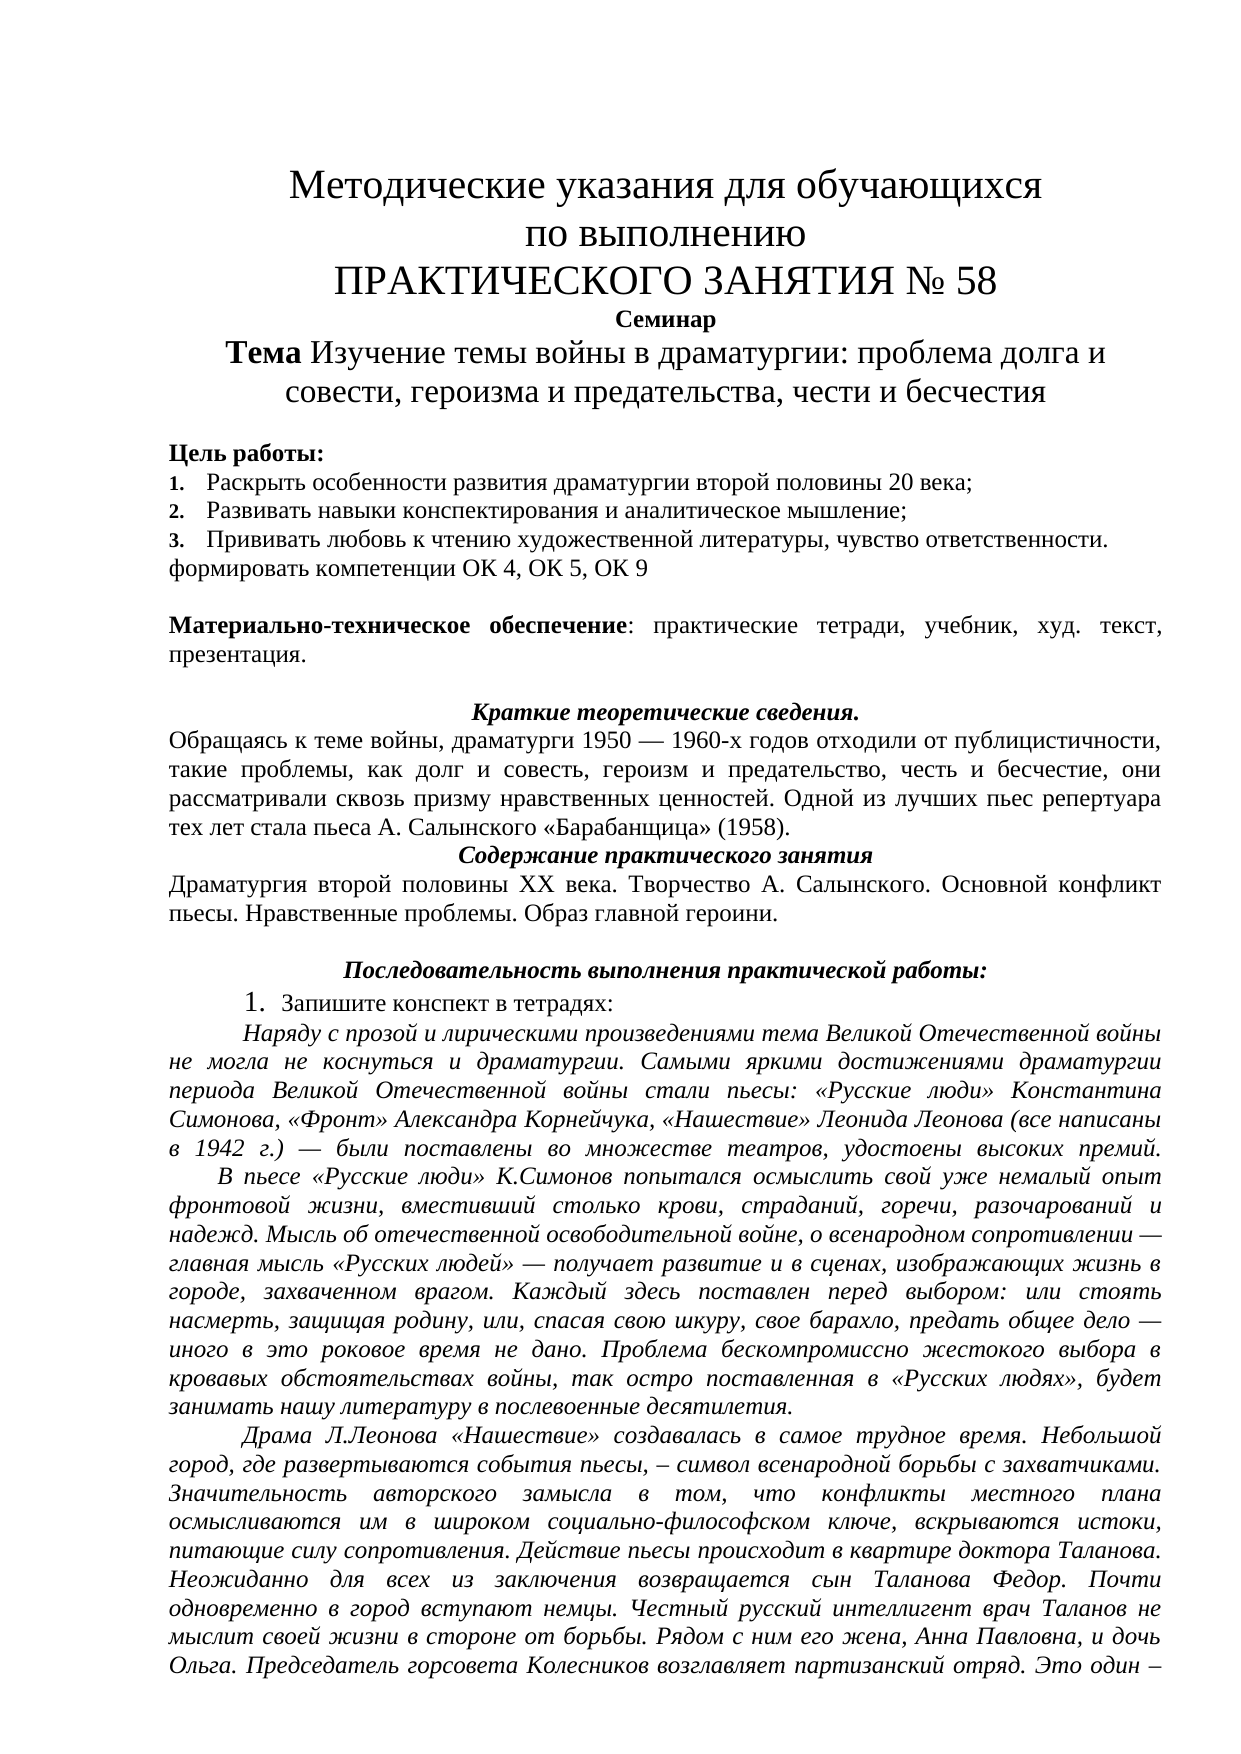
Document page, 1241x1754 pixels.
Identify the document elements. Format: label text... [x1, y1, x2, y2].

text Обращаясь к теме войны, драматурги 1950 — 1960-х годов отходили от публицистичности, такие проблемы, как долг и совесть, героизм и предательство, честь и бесчестие, они рассматривали сквозь призму нравственных ценностей. Одной из лучших пьес репертуара тех лет стала пьеса А. Салынского «Барабанщица» (1958). [169, 725, 1162, 840]
text Содержание практического занятия [169, 840, 1162, 869]
text Цель работы: [169, 438, 1162, 467]
text ПРАКТИЧЕСКОГО ЗАНЯТИЯ № 58 [169, 256, 1162, 304]
list Запишите конспект в тетрадях: [244, 984, 1162, 1018]
text Последовательность выполнения практической работы: [169, 955, 1162, 984]
text Краткие теоретические сведения. [169, 697, 1162, 725]
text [169, 1420, 1162, 1679]
list Прививать любовь к чтению художественной литературы, чувство ответственности. [169, 524, 1162, 553]
text по выполнению [169, 208, 1162, 256]
text формировать компетенции ОК 4, ОК 5, ОК 9 [169, 553, 1162, 582]
list Раскрыть особенности развития драматургии второй половины 20 века; [169, 467, 1162, 495]
text Наряду с прозой и лирическими произведениями тема Великой Отечественной войны не могла не коснуться и драматургии. Самыми яркими достижениями драматургии периода Великой Отечественной войны стали пьесы: «Русские люди» Константина Симонова, «Фронт» Александра Корнейчука, «Нашествие» Леонида Леонова (все написаны в 1942 г.) — были поставлены во множестве театров, удостоены высоких премий. В пьесе «Русские люди» К.Симонов попытался осмыслить свой уже немалый опыт фронтовой жизни, вместивший столько крови, страданий, горечи, разочарований и надежд. Мысль об отечественной освободительной войне, о всенародном сопротивлении — главная мысль «Русских людей» — получает развитие и в сценах, изображающих жизнь в городе, захваченном врагом. Каждый здесь поставлен перед выбором: или стоять насмерть, защищая родину, или, спасая свою шкуру, свое барахло, предать общее дело — иного в это роковое время не дано. Проблема бескомпромиссно жестокого выбора в кровавых обстоятельствах войны, так остро поставленная в «Русских людях», будет занимать нашу литературу в послевоенные десятилетия. [169, 1018, 1162, 1420]
text Методические указания для обучающихся [169, 160, 1162, 208]
list Развивать навыки конспектирования и аналитическое мышление; [169, 495, 1162, 524]
text Тема Изучение темы войны в драматургии: проблема долга и совести, героизма и предательства, чести и бесчестия [169, 332, 1162, 409]
text Материально-техническое обеспечение: практические тетради, учебник, худ. текст, презентация. [169, 610, 1162, 668]
text Драматургия второй половины XX века. Творчество А. Салынского. Основной конфликт пьесы. Нравственные проблемы. Образ главной героини. [169, 869, 1162, 927]
text Семинар [169, 304, 1162, 332]
